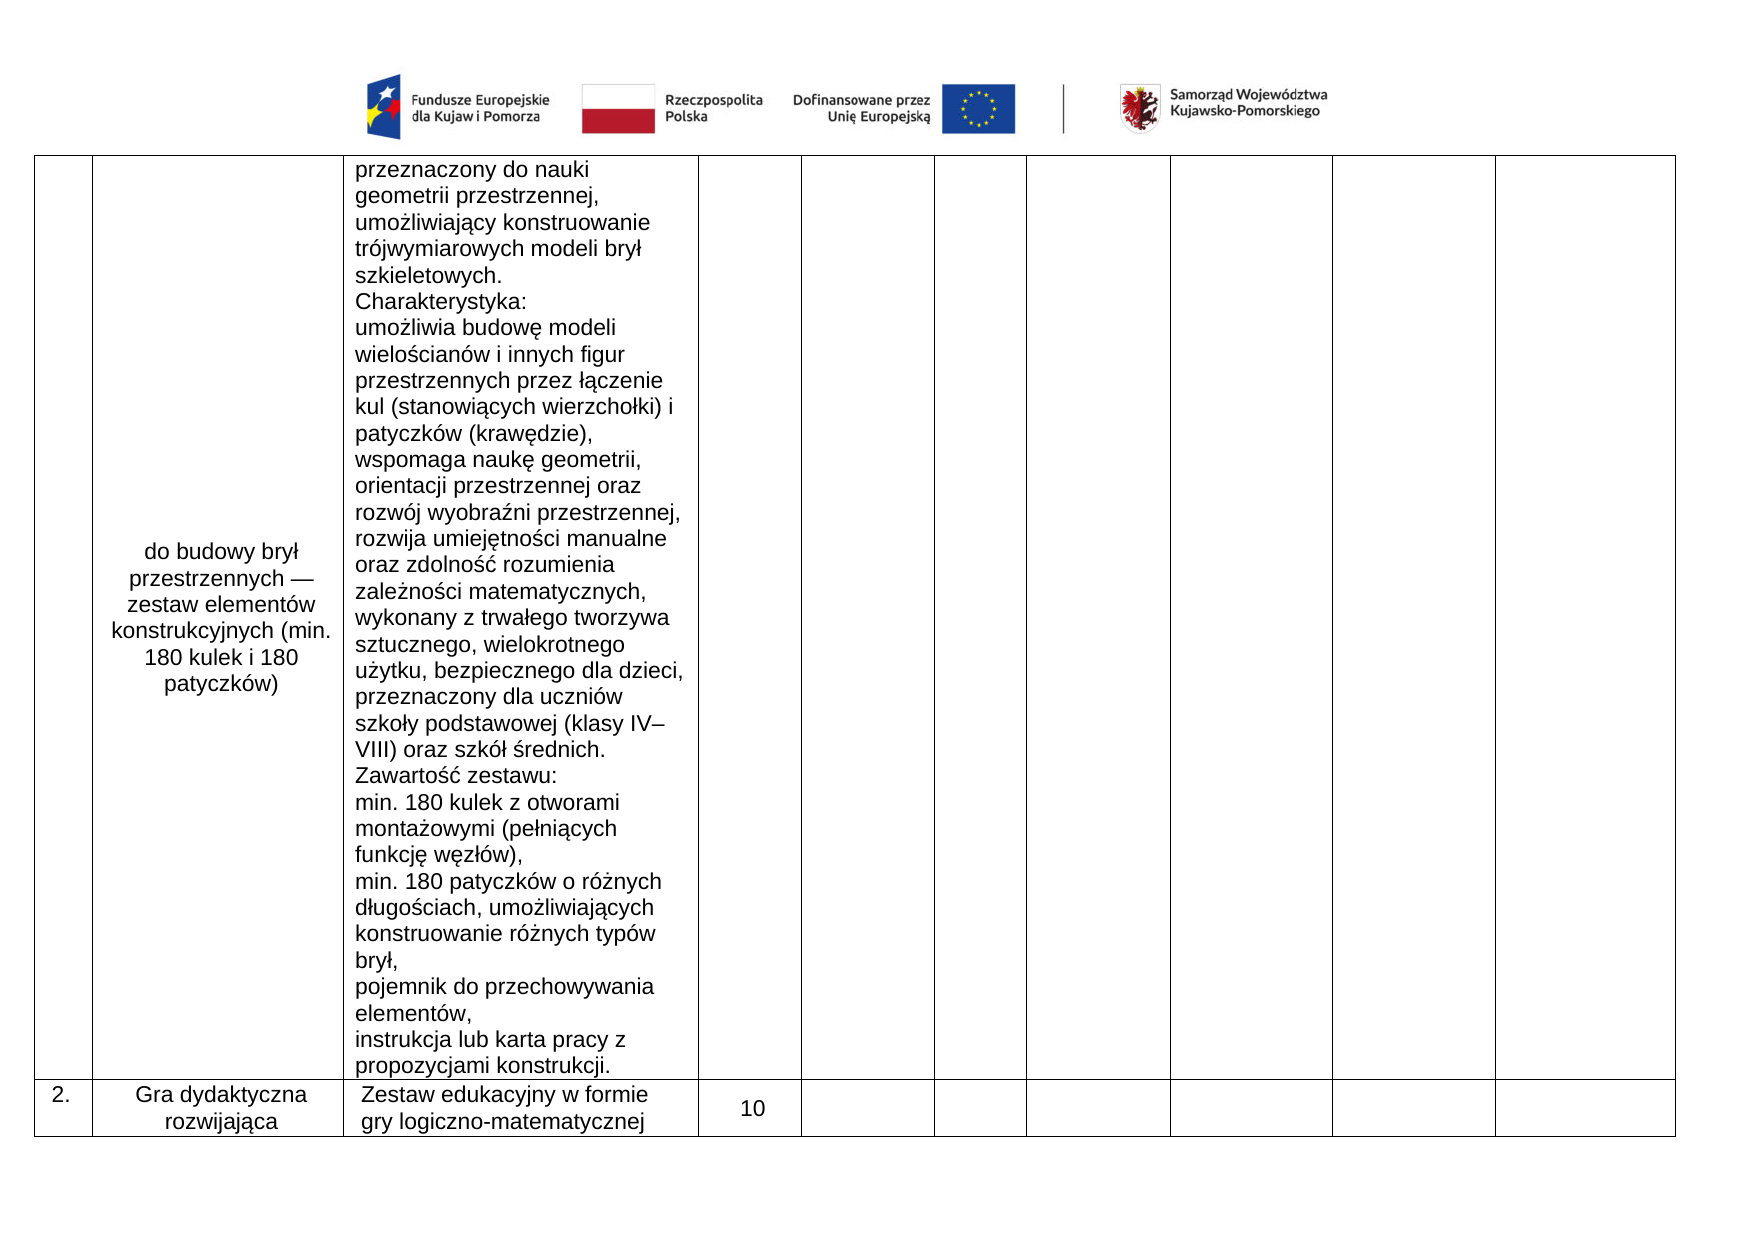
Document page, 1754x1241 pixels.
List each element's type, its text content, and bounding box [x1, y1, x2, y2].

table_cell [1496, 1080, 1675, 1136]
table_cell [935, 156, 1026, 1078]
table_cell Zestaw dydaktyczny do budowy brył przestrzennych — zestaw elementów konstrukcyjnych (min. 180 kulek i 180 patyczków) [93, 156, 343, 1078]
table_cell [1027, 156, 1170, 1078]
table_cell [1171, 156, 1332, 1078]
table_cell Gra dydaktyczna rozwijająca umiejętność dodawania i odejmowania liczb w zakresie do 100 [93, 1080, 343, 1136]
table_cell 4 [699, 156, 801, 1078]
table_cell [1496, 156, 1675, 1078]
table_cell [802, 1080, 934, 1136]
table_cell [35, 1080, 92, 1136]
picture [351, 59, 1359, 155]
table_cell [1027, 1080, 1170, 1136]
table_cell [35, 156, 92, 1078]
table_cell 10 [699, 1080, 801, 1136]
table_cell [802, 156, 934, 1078]
table_cell [935, 1080, 1026, 1136]
table_cell [1333, 156, 1495, 1078]
table_cell [1171, 1080, 1332, 1136]
table_cell [1333, 1080, 1495, 1136]
